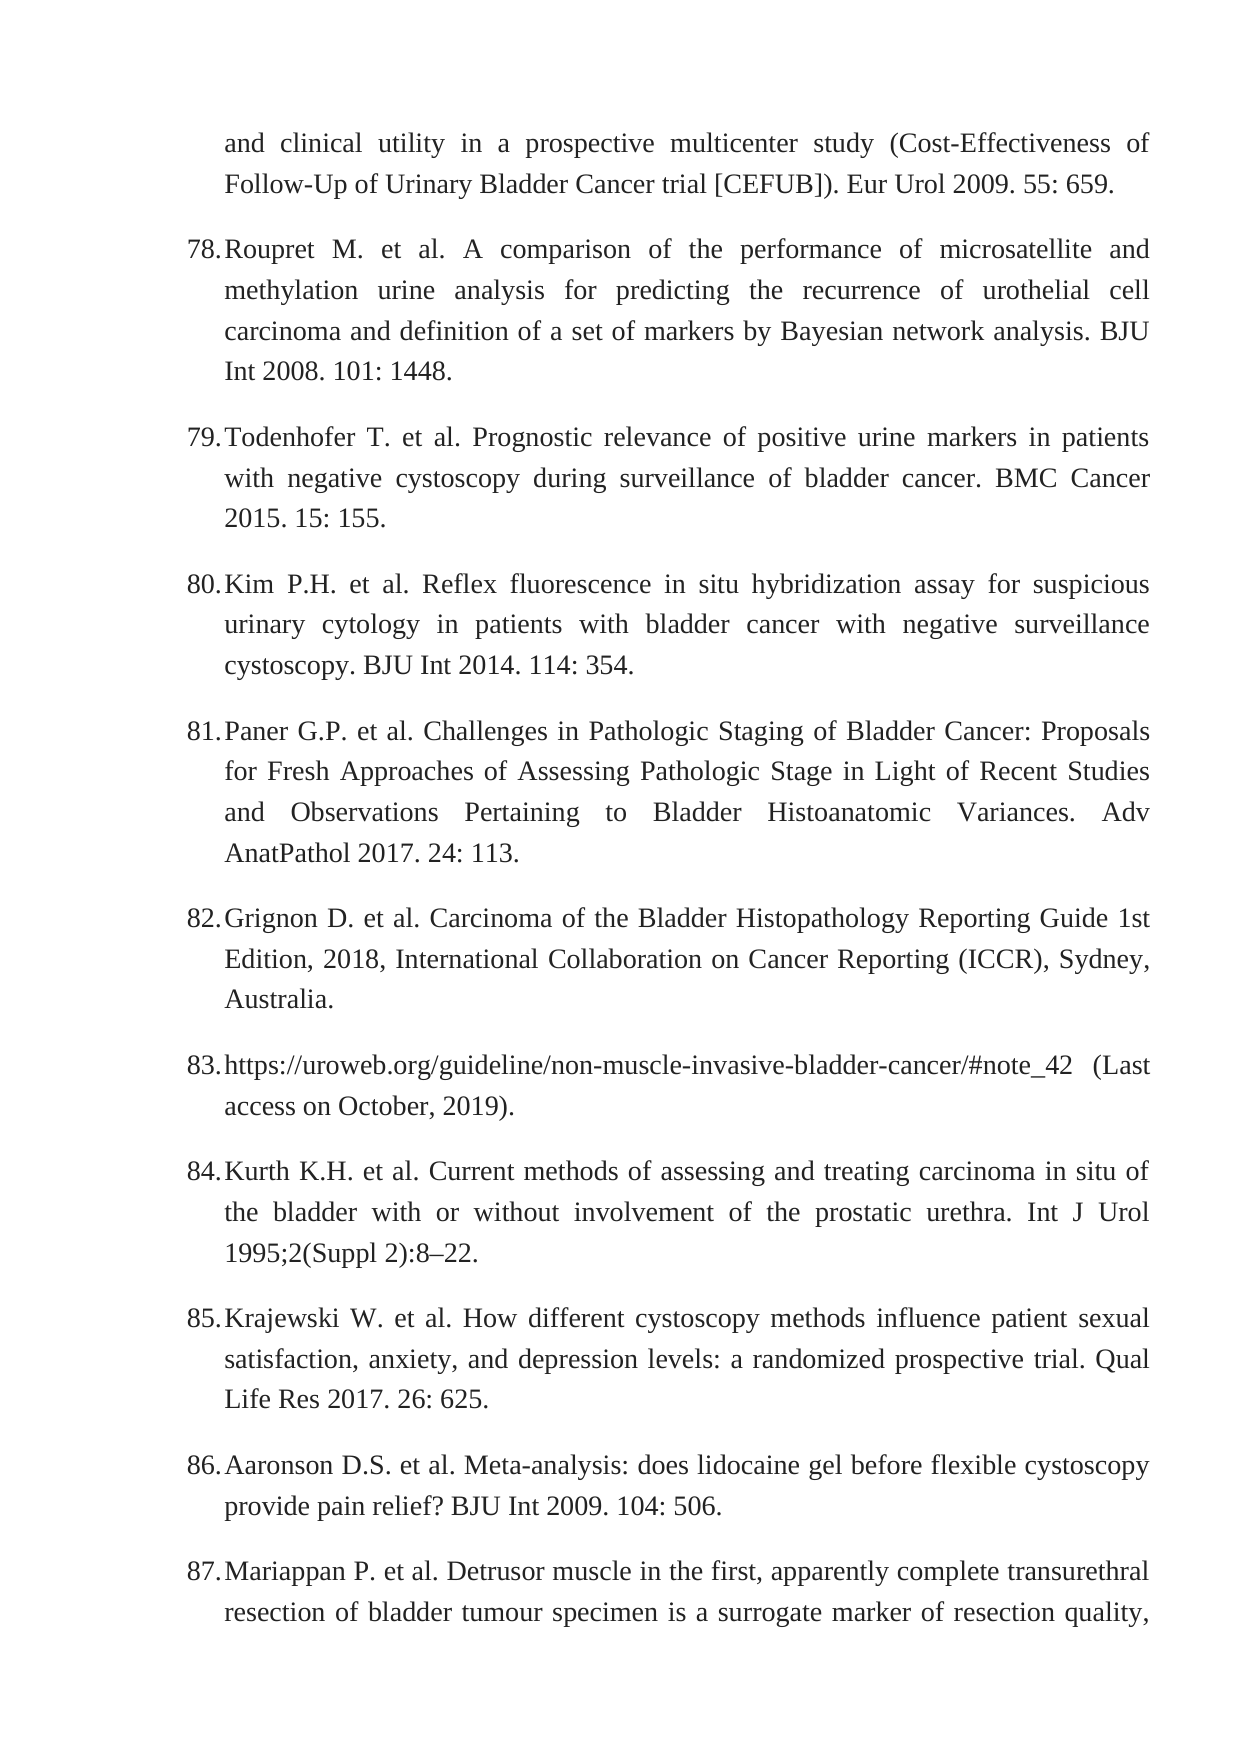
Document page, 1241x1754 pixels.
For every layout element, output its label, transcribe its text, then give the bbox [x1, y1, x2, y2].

list Roupret M. et al. A comparison of the performance of microsatellite and methylation urine analysis for predicting the recurrence of urothelial cell carcinoma and definition of a set of markers by Bayesian network analysis. BJU Int 2008. 101: 1448. [187, 224, 1152, 387]
list Krajewski W. et al. How different cystoscopy methods influence patient sexual satisfaction, anxiety, and depression levels: a randomized prospective trial. Qual Life Res 2017. 26: 625. [187, 1293, 1152, 1415]
list Todenhofer T. et al. Prognostic relevance of positive urine markers in patients with negative cystoscopy during surveillance of bladder cancer. BMC Cancer 2015. 15: 155. [187, 412, 1152, 534]
list Paner G.P. et al. Challenges in Pathologic Staging of Bladder Cancer: Proposals for Fresh Approaches of Assessing Pathologic Stage in Light of Recent Studies and Observations Pertaining to Bladder Histoanatomic Variances. Adv AnatPathol 2017. 24: 113. [187, 706, 1152, 868]
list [187, 1546, 1152, 1627]
list Kurth K.H. et al. Current methods of assessing and treating carcinoma in situ of the bladder with or without involvement of the prostatic urethra. Int J Urol 1995;2(Suppl 2):8–22. [187, 1146, 1152, 1268]
list Kim P.H. et al. Reflex fluorescence in situ hybridization assay for suspicious urinary cytology in patients with bladder cancer with negative surveillance cystoscopy. BJU Int 2014. 114: 354. [187, 559, 1152, 681]
list https://uroweb.org/guideline/non-muscle-invasive-bladder-cancer/#note_42 (Last access on October, 2019). [187, 1040, 1152, 1121]
list Grignon D. et al. Carcinoma of the Bladder Histopathology Reporting Guide 1st Edition, 2018, International Collaboration on Cancer Reporting (ICCR), Sydney, Australia. [187, 893, 1152, 1015]
list Aaronson D.S. et al. Meta-analysis: does lidocaine gel before flexible cystoscopy provide pain relief? BJU Int 2009. 104: 506. [187, 1440, 1152, 1521]
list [187, 118, 1152, 199]
